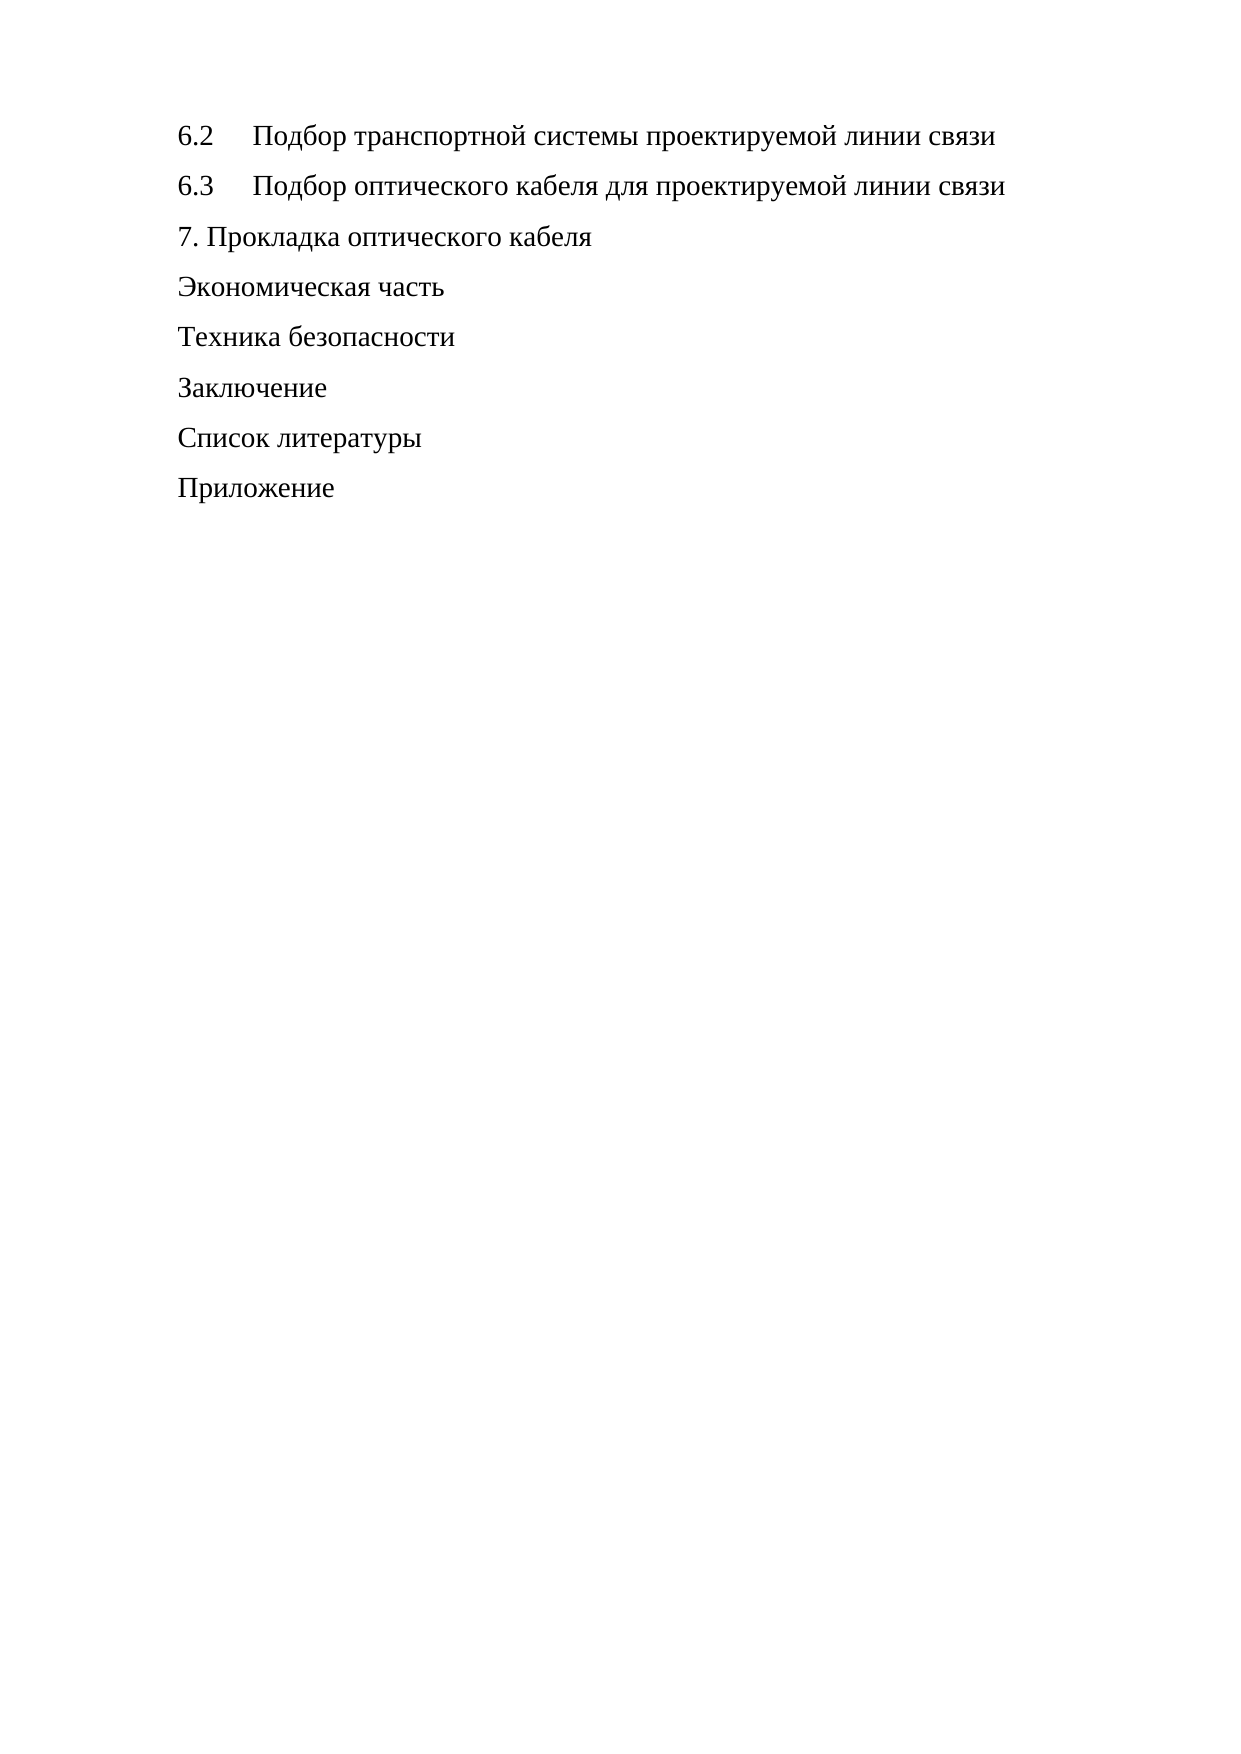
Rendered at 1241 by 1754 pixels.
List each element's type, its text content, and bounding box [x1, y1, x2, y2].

text 6.2 Подбор транспортной системы проектируемой линии связи [177, 118, 1152, 152]
text Список литературы [177, 420, 1152, 453]
text Техника безопасности [177, 319, 1152, 353]
text Экономическая часть [177, 269, 1152, 303]
text Заключение [177, 370, 1152, 403]
text 7. Прокладка оптического кабеля [177, 219, 1152, 252]
text Приложение [177, 470, 1152, 504]
text 6.3 Подбор оптического кабеля для проектируемой линии связи [177, 168, 1152, 202]
